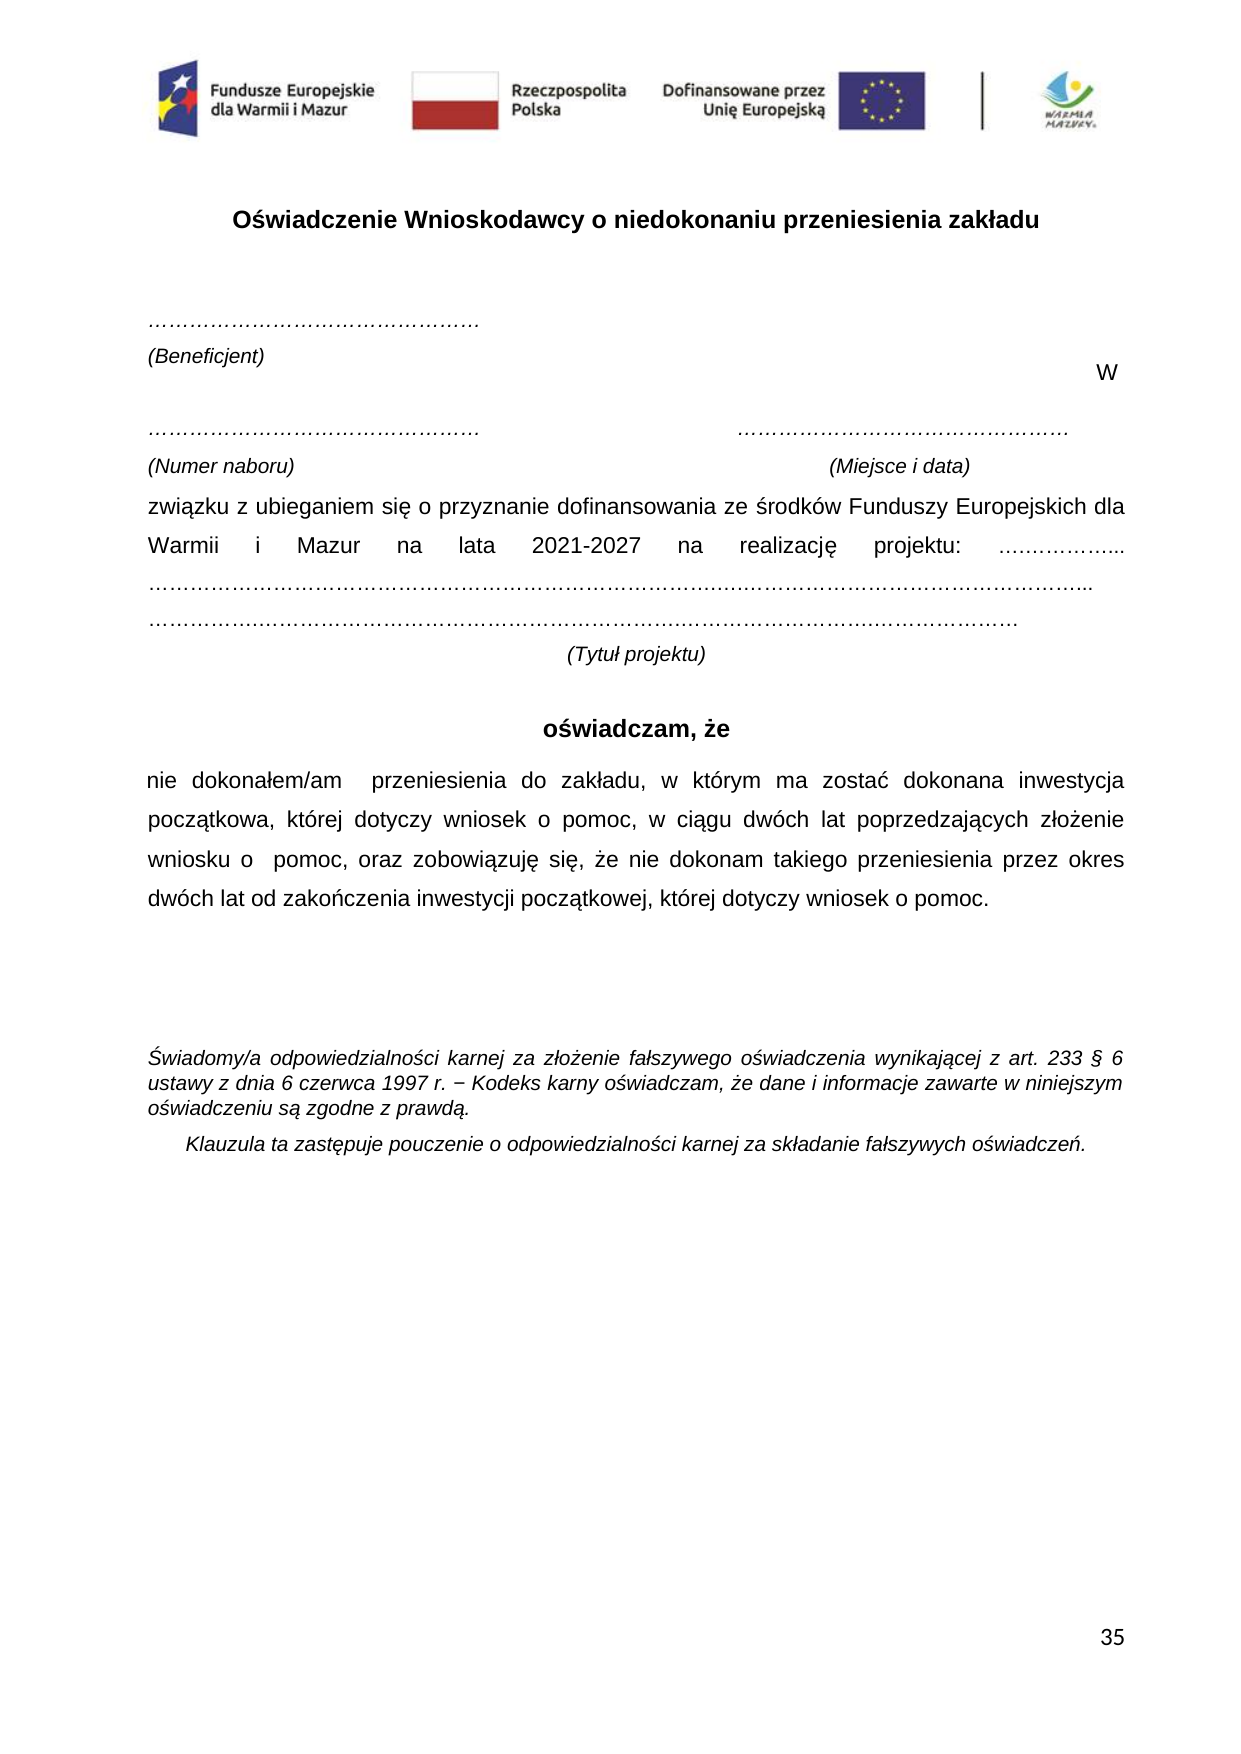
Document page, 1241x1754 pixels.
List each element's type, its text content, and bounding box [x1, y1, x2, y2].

text nie dokonałem/am przeniesienia do zakładu, w którym ma zostać dokonana inwestycja początkowa, której dotyczy wniosek o pomoc, w ciągu dwóch lat poprzedzających złożenie wniosku o pomoc, oraz zobowiązuję się, że nie dokonam takiego przeniesienia przez okres dwóch lat od zakończenia inwestycji początkowej, której dotyczy wniosek o pomoc. [146, 767, 1125, 912]
picture [140, 41, 1112, 151]
table_header ………………………………………… (Beneficjent) ………………………………………… [136, 308, 609, 454]
text Oświadczenie Wnioskodawcy o niedokonaniu przeniesienia zakładu [148, 205, 1125, 234]
text Świadomy/a odpowiedzialności karnej za złożenie fałszywego oświadczenia wynikającej z art. 233 § 6 ustawy z dnia 6 czerwca 1997 r. − Kodeks karny oświadczam, że dane i informacje zawarte w niniejszym oświadczeniu są zgodne z prawdą. [148, 1044, 1125, 1119]
table_header ………………………………………… [609, 308, 1081, 454]
text W związku z ubieganiem się o przyznanie dofinansowania ze środków Funduszy Europejskich dla Warmii i Mazur na lata 2021-2027 na realizację projektu: ….…………...……………………………………………………………………….….…………………………………………...…………….…………………………………………………….……………………….………………… [148, 358, 1125, 630]
table_cell (Miejsce i data) [609, 454, 1081, 493]
text (Tytuł projektu) [148, 642, 1125, 666]
table_cell (Numer naboru) [136, 454, 609, 493]
text oświadczam, że [148, 714, 1125, 743]
text Klauzula ta zastępuje pouczenie o odpowiedzialności karnej za składanie fałszywych oświadczeń. [148, 1132, 1125, 1156]
